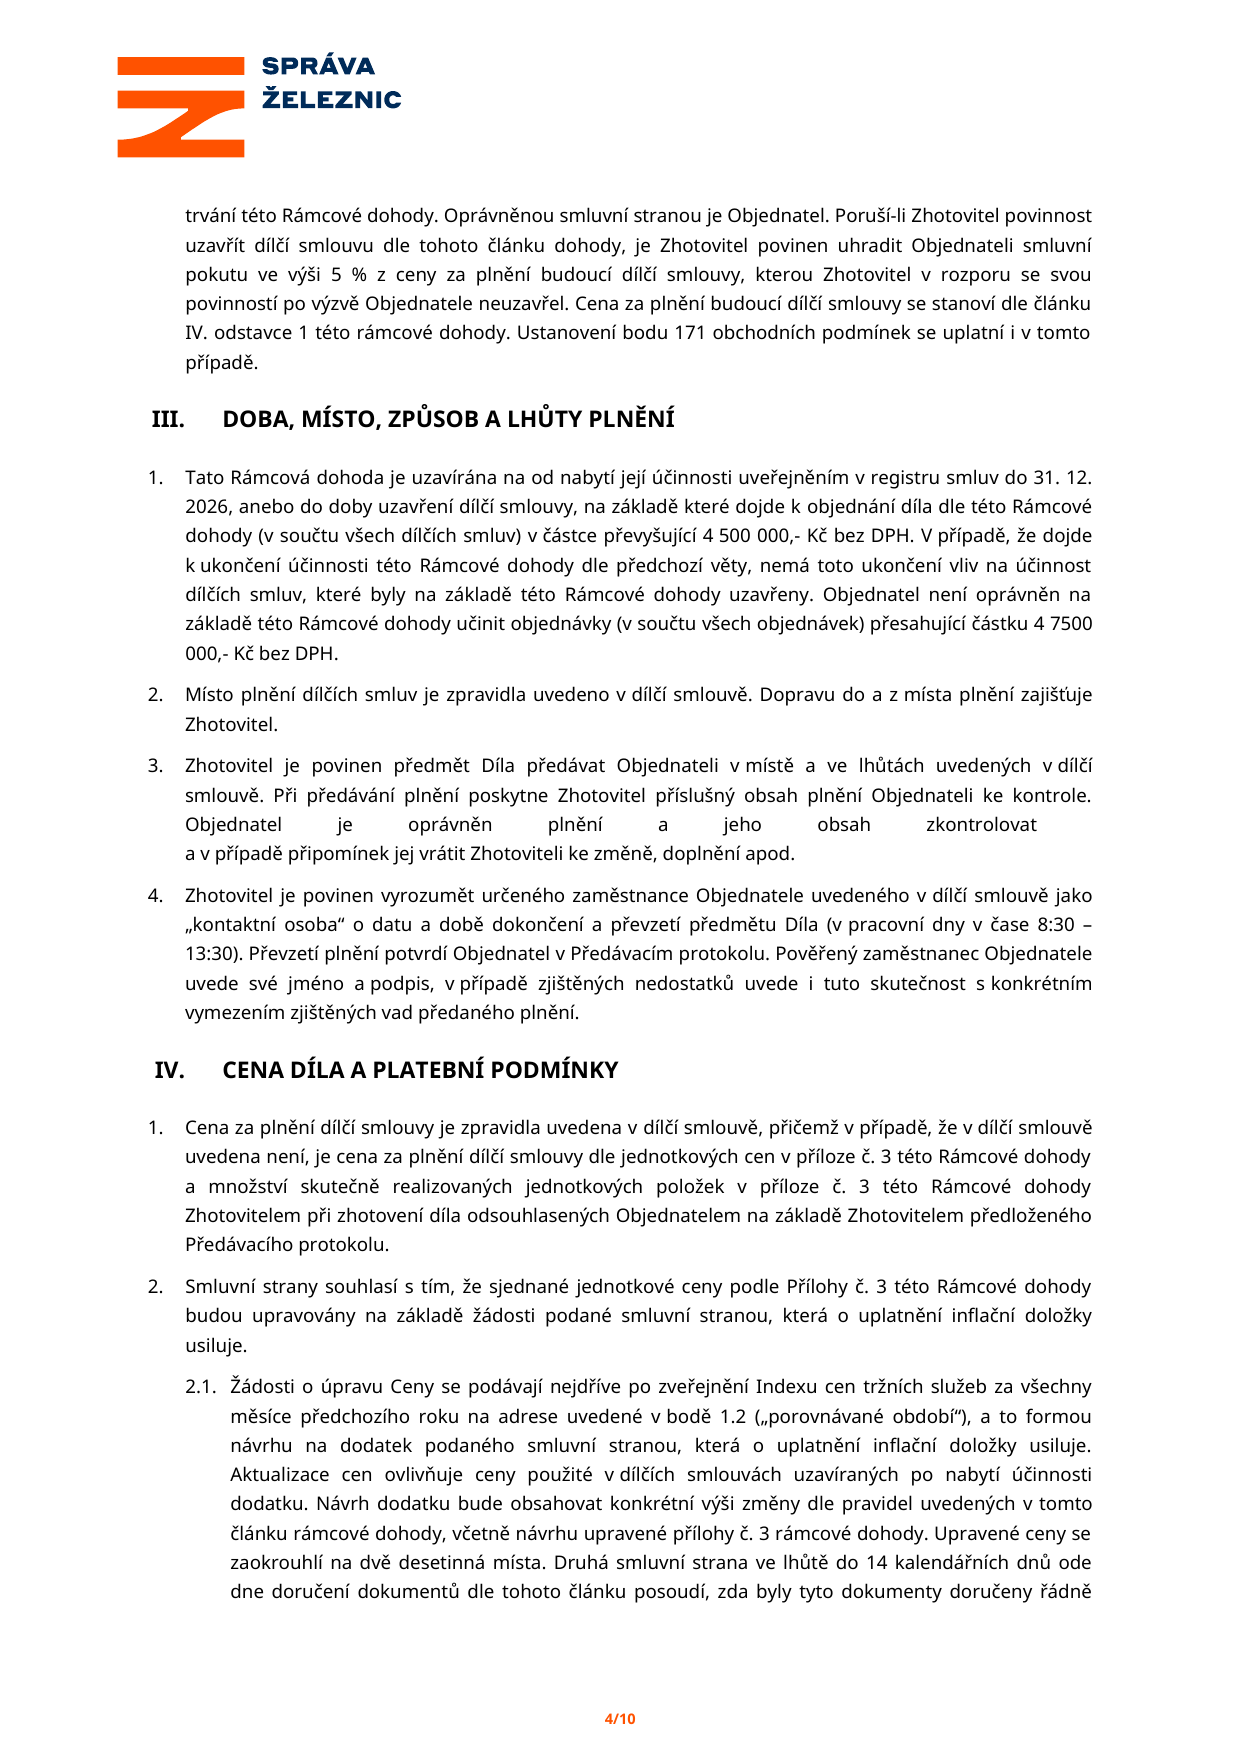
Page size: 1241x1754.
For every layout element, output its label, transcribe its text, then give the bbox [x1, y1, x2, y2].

list Cena za plnění dílčí smlouvy je zpravidla uvedena v dílčí smlouvě, přičemž v případě, že v dílčí smlouvě uvedena není, je cena za plnění dílčí smlouvy dle jednotkových cen v příloze č. 3 této Rámcové dohody a množství skutečně realizovaných jednotkových položek v příloze č. 3 této Rámcové dohody Zhotovitelem při zhotovení díla odsouhlasených Objednatelem na základě Zhotovitelem předloženého Předávacího protokolu. [148, 1114, 1093, 1257]
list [185, 1374, 1093, 1604]
text Zhotovitel je povinen vyrozumět určeného zaměstnance Objednatele uvedeného v dílčí smlouvě jako „kontaktní osoba“ o datu a době dokončení a převzetí předmětu Díla (v pracovní dny v čase 8:30 – 13:30). Převzetí plnění potvrdí Objednatel v Předávacím protokolu. Pověřený zaměstnanec Objednatele uvede své jméno a podpis, v případě zjištěných nedostatků uvede i tuto skutečnost s konkrétním vymezením zjištěných vad předaného plnění. [148, 882, 1093, 1025]
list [148, 203, 1093, 374]
text Místo plnění dílčích smluv je zpravidla uvedeno v dílčí smlouvě. Dopravu do a z místa plnění zajišťuje Zhotovitel. [148, 682, 1093, 736]
text Tato Rámcová dohoda je uzavírána na od nabytí její účinnosti uveřejněním v registru smluv do 31. 12. 2026, anebo do doby uzavření dílčí smlouvy, na základě které dojde k objednání díla dle této Rámcové dohody (v součtu všech dílčích smluv) v částce převyšující 4 500 000,- Kč bez DPH. V případě, že dojde k ukončení účinnosti této Rámcové dohody dle předchozí věty, nemá toto ukončení vliv na účinnost dílčích smluv, které byly na základě této Rámcové dohody uzavřeny. Objednatel není oprávněn na základě této Rámcové dohody učinit objednávky (v součtu všech objednávek) přesahující částku 4 7500 000,- Kč bez DPH. [148, 464, 1093, 665]
list CENA DÍLA A PLATEBNÍ PODMÍNKY [185, 1053, 1093, 1085]
list Smluvní strany souhlasí s tím, že sjednané jednotkové ceny podle Přílohy č. 3 této Rámcové dohody budou upravovány na základě žádosti podané smluvní stranou, která o uplatnění inflační doložky usiluje. [148, 1273, 1093, 1357]
list DOBA, MÍSTO, ZPŮSOB A LHŮTY PLNĚNÍ [185, 403, 1093, 434]
text Zhotovitel je povinen předmět Díla předávat Objednateli v místě a ve lhůtách uvedených v dílčí smlouvě. Při předávání plnění poskytne Zhotovitel příslušný obsah plnění Objednateli ke kontrole. Objednatel je oprávněn plnění a jeho obsah zkontrolovat a v případě připomínek jej vrátit Zhotoviteli ke změně, doplnění apod. [148, 753, 1093, 866]
